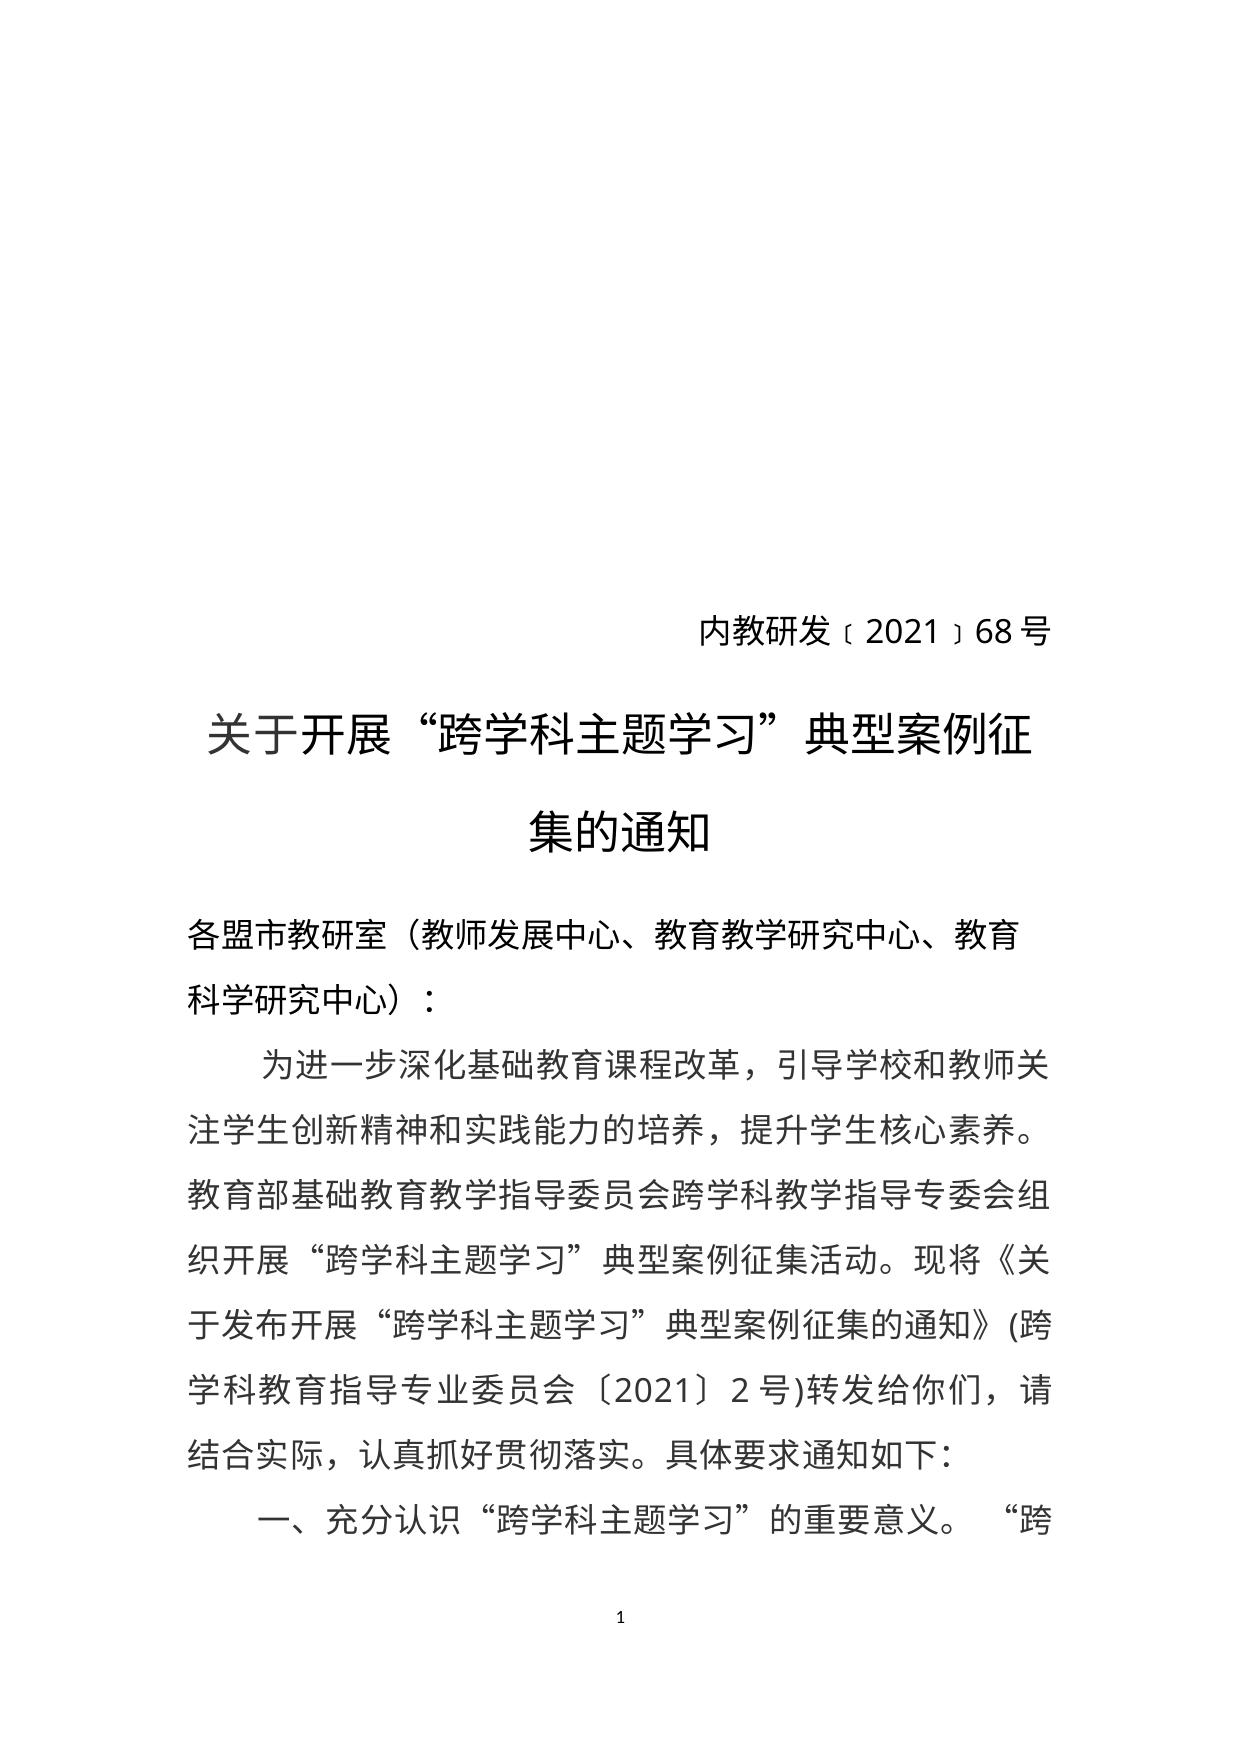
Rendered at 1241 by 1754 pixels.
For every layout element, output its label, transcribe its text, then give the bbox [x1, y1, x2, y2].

text 内教研发﹝2021﹞68号 [187, 596, 1053, 661]
text 关于开展“跨学科主题学习”典型案例征集的通知 [187, 683, 1053, 878]
text 各盟市教研室（教师发展中心、教育教学研究中心、教育科学研究中心）： [187, 900, 1053, 1030]
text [187, 1485, 1053, 1550]
text 为进一步深化基础教育课程改革，引导学校和教师关注学生创新精神和实践能力的培养，提升学生核心素养。教育部基础教育教学指导委员会跨学科教学指导专委会组织开展“跨学科主题学习”典型案例征集活动。现将《关于发布开展“跨学科主题学习”典型案例征集的通知》(跨学科教育指导专业委员会〔2021〕2号)转发给你们，请结合实际，认真抓好贯彻落实。具体要求通知如下： [187, 1030, 1053, 1485]
